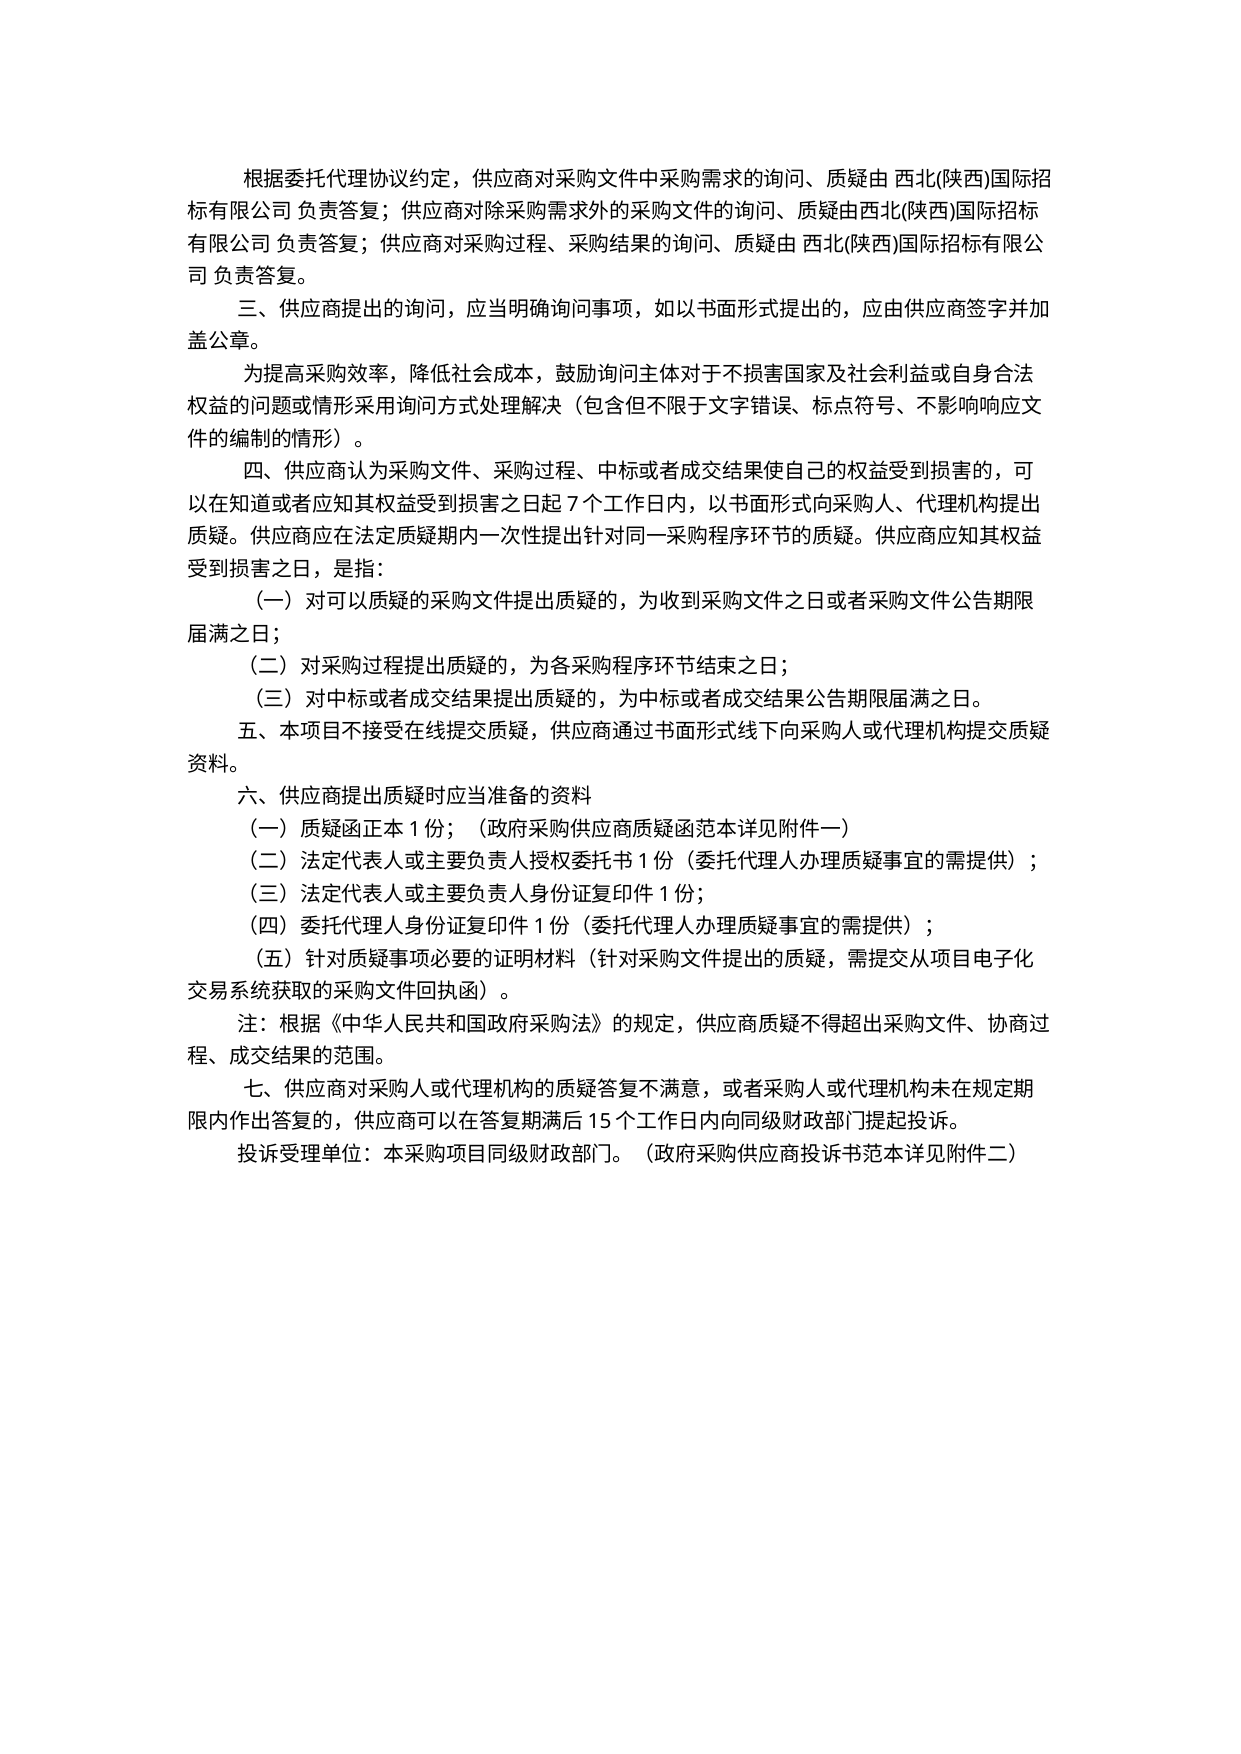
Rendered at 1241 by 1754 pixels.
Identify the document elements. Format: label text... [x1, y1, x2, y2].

text （四）委托代理人身份证复印件1份（委托代理人办理质疑事宜的需提供）； [187, 909, 1053, 942]
text 注：根据《中华人民共和国政府采购法》的规定，供应商质疑不得超出采购文件、协商过程、成交结果的范围。 [187, 1007, 1053, 1072]
text 投诉受理单位：本采购项目同级财政部门。（政府采购供应商投诉书范本详见附件二） [187, 1137, 1053, 1169]
text 四、供应商认为采购文件、采购过程、中标或者成交结果使自己的权益受到损害的，可以在知道或者应知其权益受到损害之日起7个工作日内，以书面形式向采购人、代理机构提出质疑。供应商应在法定质疑期内一次性提出针对同一采购程序环节的质疑。供应商应知其权益受到损害之日，是指： [187, 454, 1053, 584]
text 根据委托代理协议约定，供应商对采购文件中采购需求的询问、质疑由 西北(陕西)国际招标有限公司 负责答复；供应商对除采购需求外的采购文件的询问、质疑由西北(陕西)国际招标有限公司 负责答复；供应商对采购过程、采购结果的询问、质疑由 西北(陕西)国际招标有限公司 负责答复。 [187, 162, 1053, 292]
text （五）针对质疑事项必要的证明材料（针对采购文件提出的质疑，需提交从项目电子化交易系统获取的采购文件回执函）。 [187, 942, 1053, 1007]
text 为提高采购效率，降低社会成本，鼓励询问主体对于不损害国家及社会利益或自身合法权益的问题或情形采用询问方式处理解决（包含但不限于文字错误、标点符号、不影响响应文件的编制的情形）。 [187, 357, 1053, 454]
text （一）质疑函正本1份；（政府采购供应商质疑函范本详见附件一） [187, 812, 1053, 844]
text 三、供应商提出的询问，应当明确询问事项，如以书面形式提出的，应由供应商签字并加盖公章。 [187, 292, 1053, 357]
text （三）法定代表人或主要负责人身份证复印件1份； [187, 877, 1053, 909]
text （二）对采购过程提出质疑的，为各采购程序环节结束之日； [187, 649, 1053, 682]
text （一）对可以质疑的采购文件提出质疑的，为收到采购文件之日或者采购文件公告期限届满之日； [187, 584, 1053, 649]
text 七、供应商对采购人或代理机构的质疑答复不满意，或者采购人或代理机构未在规定期限内作出答复的，供应商可以在答复期满后15个工作日内向同级财政部门提起投诉。 [187, 1072, 1053, 1137]
text （三）对中标或者成交结果提出质疑的，为中标或者成交结果公告期限届满之日。 [187, 682, 1053, 714]
text 六、供应商提出质疑时应当准备的资料 [187, 779, 1053, 812]
text 五、本项目不接受在线提交质疑，供应商通过书面形式线下向采购人或代理机构提交质疑资料。 [187, 714, 1053, 779]
text （二）法定代表人或主要负责人授权委托书1份（委托代理人办理质疑事宜的需提供）； [187, 844, 1053, 877]
